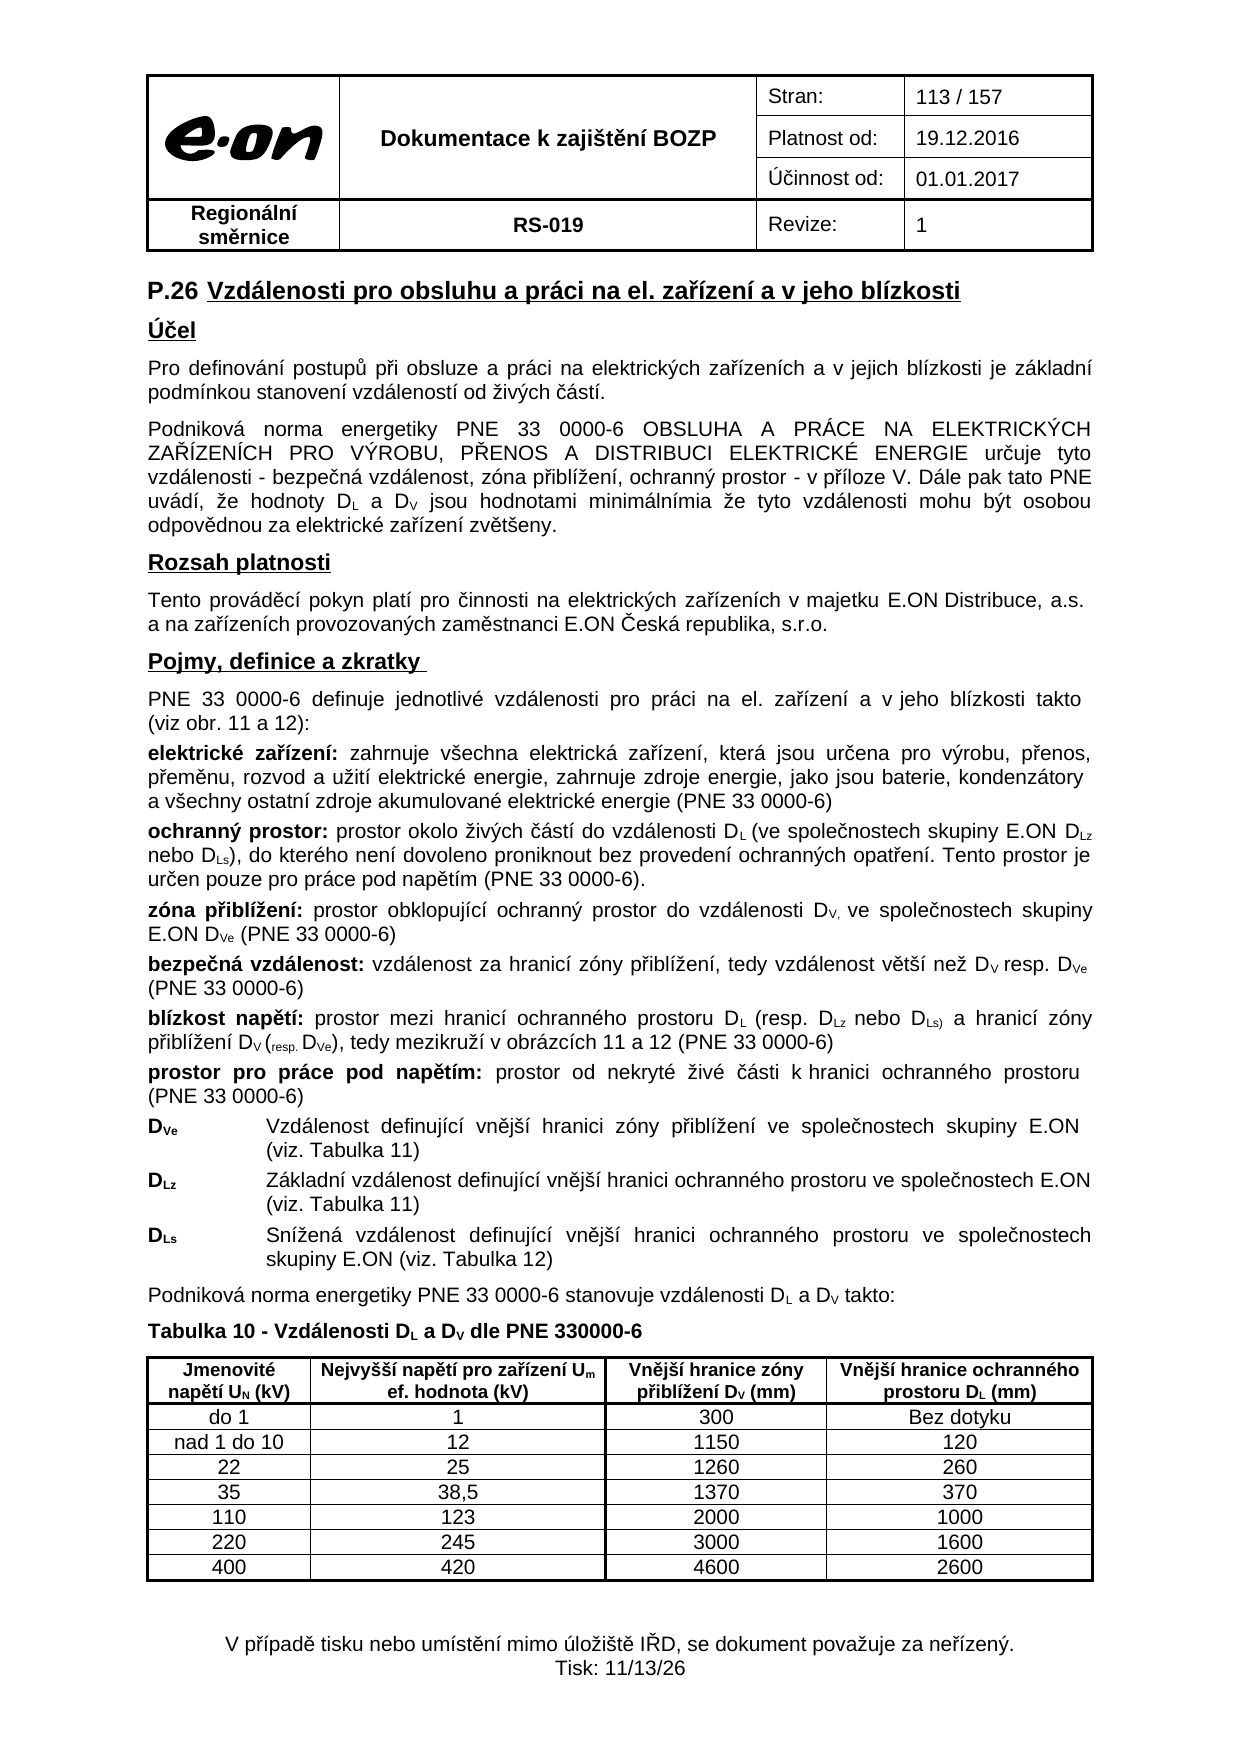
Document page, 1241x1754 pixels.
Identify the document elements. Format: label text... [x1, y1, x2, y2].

title Účel [148, 317, 1092, 344]
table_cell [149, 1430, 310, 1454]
text PNE 33 0000-6 definuje jednotlivé vzdálenosti pro práci na el. zařízení a v jeho blízkosti takto (viz obr. 11 a 12): [148, 687, 1092, 735]
text Tabulka 10 - Vzdálenosti DL a DV dle PNE 330000-6 [148, 1319, 1092, 1343]
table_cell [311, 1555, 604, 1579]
text Vzdálenosti pro obsluhu a práci na el. zařízení a v jeho blízkosti [147, 276, 1092, 305]
text zóna přiblížení: prostor obklopující ochranný prostor do vzdálenosti DV, ve společnostech skupiny E.ON DVe (PNE 33 0000-6) [148, 897, 1092, 945]
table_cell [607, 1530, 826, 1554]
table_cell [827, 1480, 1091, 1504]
text Tento prováděcí pokyn platí pro činnosti na elektrických zařízeních v majetku E.ON Distribuce, a.s. a na zařízeních provozovaných zaměstnanci E.ON Česká republika, s.r.o. [148, 588, 1092, 636]
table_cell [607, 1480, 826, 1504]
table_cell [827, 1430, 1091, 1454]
text Pro definování postupů při obsluze a práci na elektrických zařízeních a v jejich blízkosti je základní podmínkou stanovení vzdáleností od živých částí. [148, 356, 1092, 404]
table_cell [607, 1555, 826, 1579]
title Rozsah platnosti [148, 549, 1092, 575]
text elektrické zařízení: zahrnuje všechna elektrická zařízení, která jsou určena pro výrobu, přenos, přeměnu, rozvod a užití elektrické energie, zahrnuje zdroje energie, jako jsou baterie, kondenzátory a všechny ostatní zdroje akumulované elektrické energie (PNE 33 0000-6) [148, 741, 1092, 813]
text DLs Snížená vzdálenost definující vnější hranici ochranného prostoru ve společnostech skupiny E.ON (viz. Tabulka 12) [148, 1222, 1092, 1270]
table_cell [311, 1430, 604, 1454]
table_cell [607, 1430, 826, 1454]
text blízkost napětí: prostor mezi hranicí ochranného prostoru DL (resp. DLz nebo DLs) a hranicí zóny přiblížení DV (resp. DVe), tedy mezikruží v obrázcích 11 a 12 (PNE 33 0000-6) [148, 1006, 1092, 1054]
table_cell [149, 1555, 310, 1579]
text prostor pro práce pod napětím: prostor od nekryté živé části k hranici ochranného prostoru (PNE 33 0000-6) [148, 1060, 1092, 1108]
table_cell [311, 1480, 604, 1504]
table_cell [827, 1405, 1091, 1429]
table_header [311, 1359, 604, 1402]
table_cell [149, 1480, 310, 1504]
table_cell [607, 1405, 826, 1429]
text DLz Základní vzdálenost definující vnější hranici ochranného prostoru ve společnostech E.ON (viz. Tabulka 11) [148, 1168, 1092, 1216]
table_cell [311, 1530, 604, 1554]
text DVe Vzdálenost definující vnější hranici zóny přiblížení ve společnostech skupiny E.ON (viz. Tabulka 11) [148, 1114, 1092, 1162]
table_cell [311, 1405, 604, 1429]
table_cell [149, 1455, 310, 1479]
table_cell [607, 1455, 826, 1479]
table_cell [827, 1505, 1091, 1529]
title Pojmy, definice a zkratky [148, 648, 1092, 674]
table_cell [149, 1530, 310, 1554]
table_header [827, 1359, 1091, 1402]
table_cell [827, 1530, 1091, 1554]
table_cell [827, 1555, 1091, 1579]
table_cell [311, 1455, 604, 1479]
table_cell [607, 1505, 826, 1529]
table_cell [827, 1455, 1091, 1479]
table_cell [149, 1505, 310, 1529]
text bezpečná vzdálenost: vzdálenost za hranicí zóny přiblížení, tedy vzdálenost větší než DV resp. DVe (PNE 33 0000-6) [148, 952, 1092, 999]
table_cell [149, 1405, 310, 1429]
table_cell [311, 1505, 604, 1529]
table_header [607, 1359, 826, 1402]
text Podniková norma energetiky PNE 33 0000-6 stanovuje vzdálenosti DL a DV takto: [148, 1283, 1092, 1307]
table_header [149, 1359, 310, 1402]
text ochranný prostor: prostor okolo živých částí do vzdálenosti DL (ve společnostech skupiny E.ON DLz nebo DLs), do kterého není dovoleno proniknout bez provedení ochranných opatření. Tento prostor je určen pouze pro práce pod napětím (PNE 33 0000-6). [148, 819, 1092, 891]
text Podniková norma energetiky PNE 33 0000-6 OBSLUHA A PRÁCE NA ELEKTRICKÝCH ZAŘÍZENÍCH PRO VÝROBU, PŘENOS A DISTRIBUCI ELEKTRICKÉ ENERGIE určuje tyto vzdálenosti - bezpečná vzdálenost, zóna přiblížení, ochranný prostor - v příloze V. Dále pak tato PNE uvádí, že hodnoty DL a DV jsou hodnotami minimálnímia že tyto vzdálenosti mohu být osobou odpovědnou za elektrické zařízení zvětšeny. [148, 417, 1092, 536]
